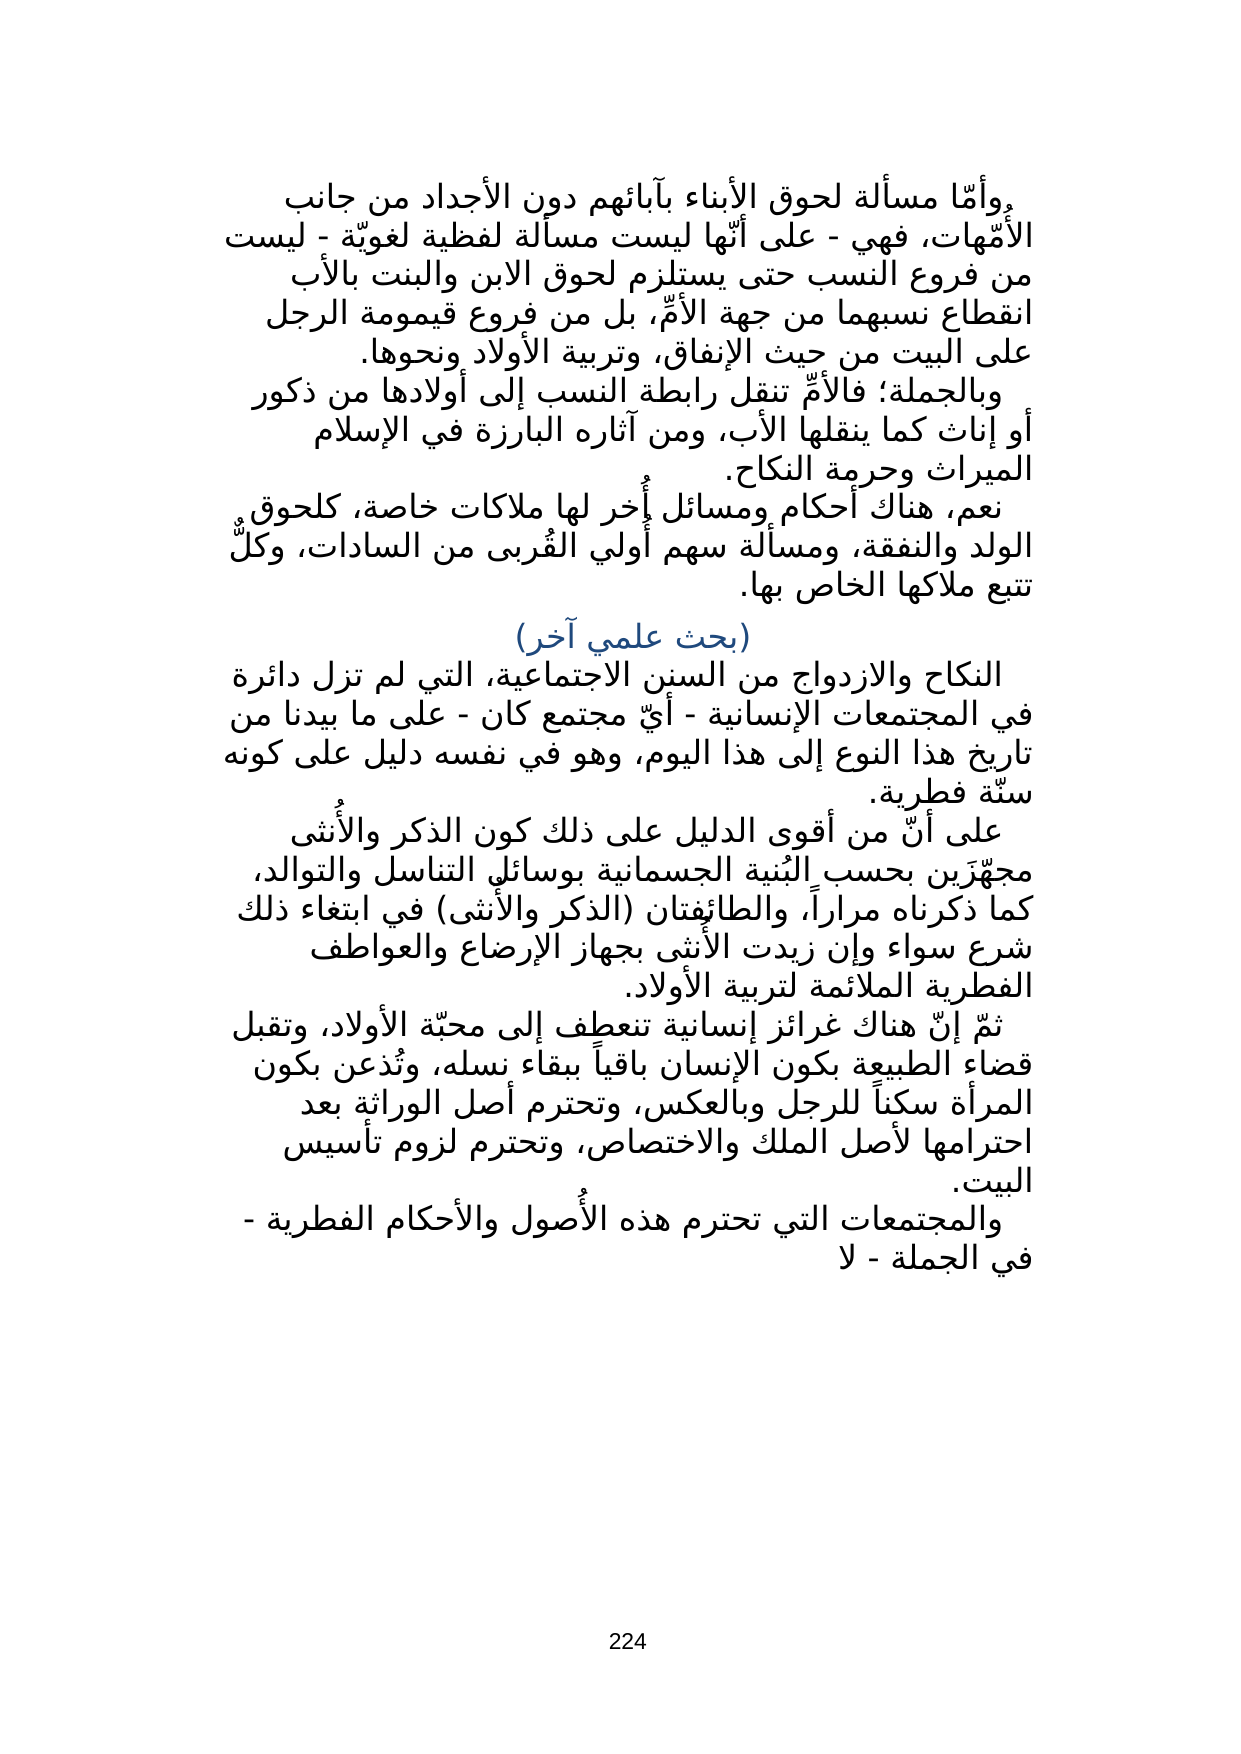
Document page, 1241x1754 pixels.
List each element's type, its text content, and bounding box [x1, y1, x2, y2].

text النكاح والازدواج من السنن الاجتماعية، التي لم تزل دائرة في المجتمعات الإنسانية - أيّ مجتمع كان - على ما بيدنا من تاريخ هذا النوع إلى هذا اليوم، وهو في نفسه دليل على كونه سنّة فطرية. [222, 656, 1033, 811]
text وأمّا مسألة لحوق الأبناء بآبائهم دون الأجداد من جانب الأُمّهات، فهي - على أنّها ليست مسألة لفظية لغويّة - ليست من فروع النسب حتى يستلزم لحوق الابن والبنت بالأب انقطاع نسبهما من جهة الأمِّ، بل من فروع قيمومة الرجل على البيت من حيث الإنفاق، وتربية الأولاد ونحوها. [222, 177, 1033, 371]
subtitle (بحث علمي آخر) [222, 617, 1033, 656]
text على أنّ من أقوى الدليل على ذلك كون الذكر والأُنثى مجهّزَين بحسب البُنية الجسمانية بوسائل التناسل والتوالد، كما ذكرناه مراراً، والطائفتان (الذكر والأُنثى) في ابتغاء ذلك شرع سواء وإن زيدت الأُنثى بجهاز الإرضاع والعواطف الفطرية الملائمة لتربية الأولاد. [222, 811, 1033, 1006]
text ثمّ إنّ هناك غرائز إنسانية تنعطف إلى محبّة الأولاد، وتقبل قضاء الطبيعة بكون الإنسان باقياً ببقاء نسله، وتُذعن بكون المرأة سكناً للرجل وبالعكس، وتحترم أصل الوراثة بعد احترامها لأصل الملك والاختصاص، وتحترم لزوم تأسيس البيت. [222, 1006, 1033, 1200]
text والمجتمعات التي تحترم هذه الأُصول والأحكام الفطرية - في الجملة - لا [222, 1200, 1033, 1278]
text وبالجملة؛ فالأمِّ تنقل رابطة النسب إلى أولادها من ذكور أو إناث كما ينقلها الأب، ومن آثاره البارزة في الإسلام الميراث وحرمة النكاح. [222, 371, 1033, 488]
text نعم، هناك أحكام ومسائل أُخر لها ملاكات خاصة، كلحوق الولد والنفقة، ومسألة سهم أُولي القُربى من السادات، وكلٌّ تتبع ملاكها الخاص بها. [222, 488, 1033, 604]
